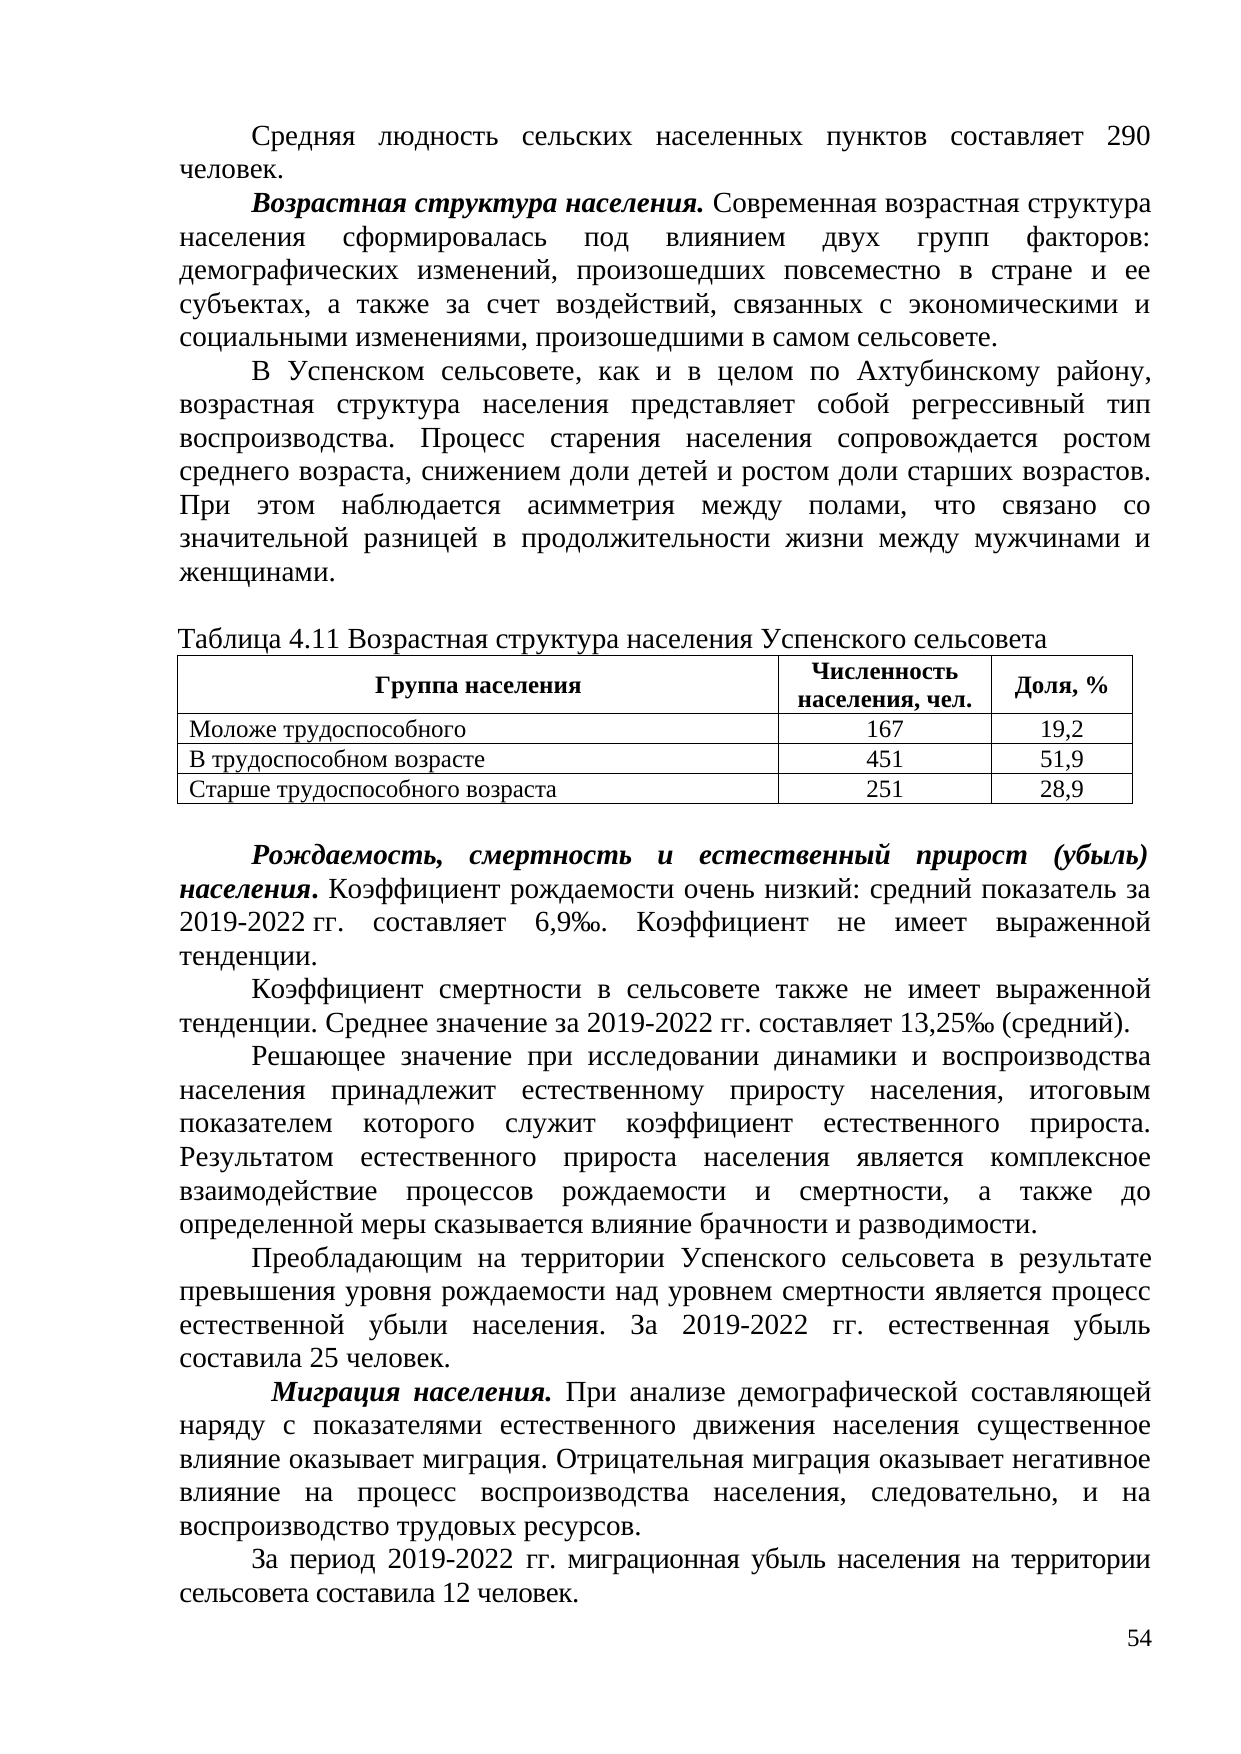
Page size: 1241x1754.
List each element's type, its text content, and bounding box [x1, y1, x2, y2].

text Рождаемость, смертность и естественный прирост (убыль) населения. Коэффициент рождаемости очень низкий: средний показатель за 2019-2022 гг. составляет 6,9‰. Коэффициент не имеет выраженной тенденции. [179, 837, 1152, 971]
text Коэффициент смертности в сельсовете также не имеет выраженной тенденции. Среднее значение за 2019-2022 гг. составляет 13,25‰ (средний). [179, 971, 1152, 1038]
text Миграция населения. При анализе демографической составляющей наряду с показателями естественного движения населения существенное влияние оказывает миграция. Отрицательная миграция оказывает негативное влияние на процесс воспроизводства населения, следовательно, и на воспроизводство трудовых ресурсов. [179, 1374, 1152, 1542]
table_cell 451 [779, 744, 991, 773]
table_cell 167 [779, 714, 991, 743]
table_cell 251 [779, 774, 991, 803]
table_cell Старше трудоспособного возраста [178, 774, 778, 803]
text Средняя людность сельских населенных пунктов составляет 290 человек. [179, 118, 1152, 185]
text Решающее значение при исследовании динамики и воспроизводства населения принадлежит естественному приросту населения, итоговым показателем которого служит коэффициент естественного прироста. Результатом естественного прироста населения является комплексное взаимодействие процессов рождаемости и смертности, а также до определенной меры сказывается влияние брачности и разводимости. [179, 1038, 1152, 1240]
table_header Численность населения, чел. [779, 656, 991, 713]
table_header Группа населения [178, 656, 778, 713]
table_cell 51,9 [992, 744, 1132, 773]
table_cell 19,2 [992, 714, 1132, 743]
table_cell 28,9 [992, 774, 1132, 803]
text Преобладающим на территории Успенского сельсовета в результате превышения уровня рождаемости над уровнем смертности является процесс естественной убыли населения. За 2019-2022 гг. естественная убыль составила 25 человек. [179, 1240, 1152, 1374]
text В Успенском сельсовете, как и в целом по Ахтубинскому району, возрастная структура населения представляет собой регрессивный тип воспроизводства. Процесс старения населения сопровождается ростом среднего возраста, снижением доли детей и ростом доли старших возрастов. При этом наблюдается асимметрия между полами, что связано со значительной разницей в продолжительности жизни между мужчинами и женщинами. [179, 353, 1152, 588]
table_header Доля, % [992, 656, 1132, 713]
table_cell Моложе трудоспособного [178, 714, 778, 743]
text Возрастная структура населения. Современная возрастная структура населения сформировалась под влиянием двух групп факторов: демографических изменений, произошедших повсеместно в стране и ее субъектах, а также за счет воздействий, связанных с экономическими и социальными изменениями, произошедшими в самом сельсовете. [179, 185, 1152, 353]
text За период 2019-2022 гг. миграционная убыль населения на территории сельсовета составила 12 человек. [179, 1542, 1152, 1609]
table_cell В трудоспособном возрасте [178, 744, 778, 773]
